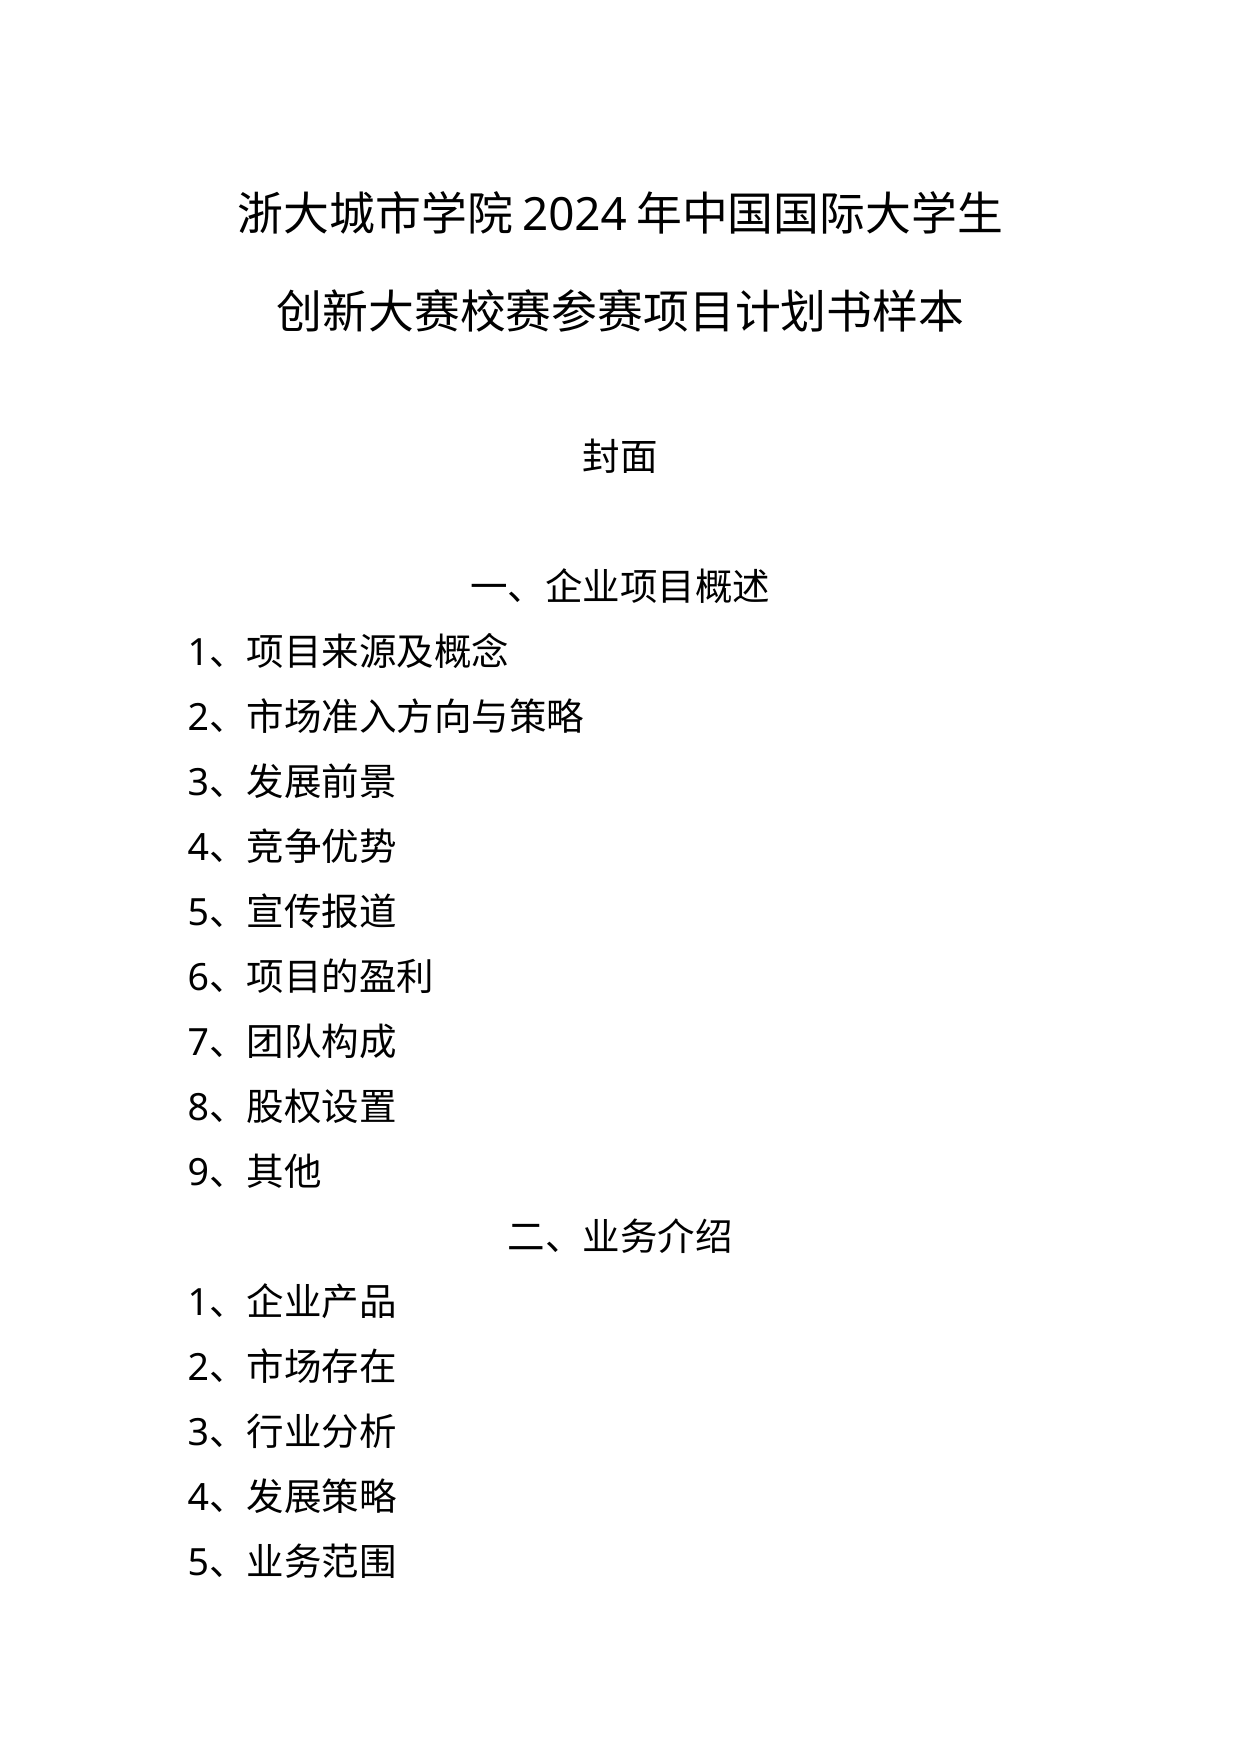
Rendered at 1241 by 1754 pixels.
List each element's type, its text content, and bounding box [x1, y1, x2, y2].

text 2、市场存在 [187, 1332, 1053, 1397]
text 浙大城市学院2024年中国国际大学生 [187, 162, 1053, 259]
text 4、发展策略 [187, 1462, 1053, 1527]
text 1、企业产品 [187, 1267, 1053, 1332]
text 3、发展前景 [187, 747, 1053, 812]
text 二、业务介绍 [187, 1202, 1053, 1267]
text 2、市场准入方向与策略 [187, 682, 1053, 747]
text 5、宣传报道 [187, 877, 1053, 942]
text 一、企业项目概述 [187, 552, 1053, 617]
text 创新大赛校赛参赛项目计划书样本 [187, 259, 1053, 357]
text 5、业务范围 [187, 1527, 1053, 1592]
text 8、股权设置 [187, 1072, 1053, 1137]
text 1、项目来源及概念 [187, 617, 1053, 682]
text 6、项目的盈利 [187, 942, 1053, 1007]
text 3、行业分析 [187, 1397, 1053, 1462]
text 7、团队构成 [187, 1007, 1053, 1072]
text 9、其他 [187, 1137, 1053, 1202]
text 4、竞争优势 [187, 812, 1053, 877]
text 封面 [187, 422, 1053, 487]
